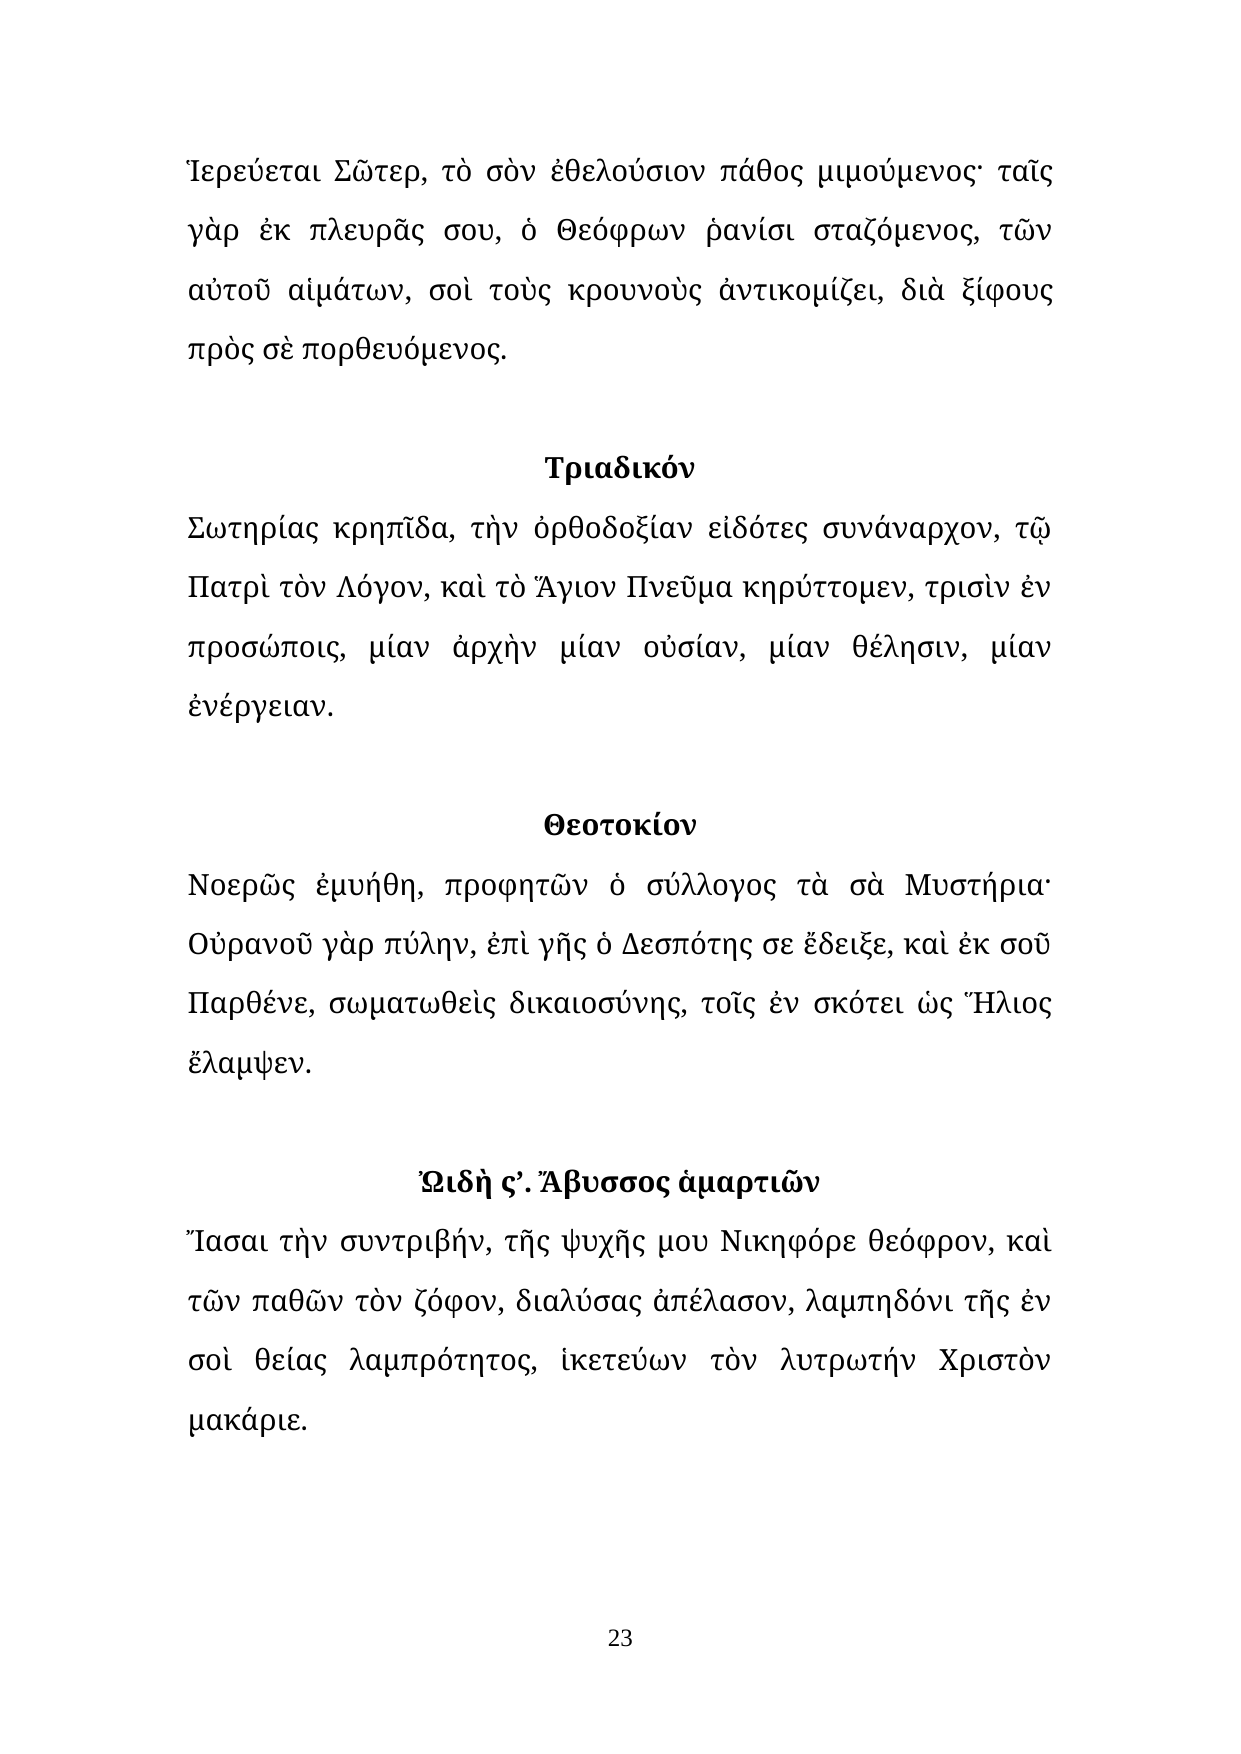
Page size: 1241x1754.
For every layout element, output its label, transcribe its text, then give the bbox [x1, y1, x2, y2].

text Ἴασαι τὴν συντριβήν, τῆς ψυχῆς μου Νικηφόρε θεόφρον, καὶ τῶν παθῶν τὸν ζόφον, διαλύσας ἀπέλασον, λαμπηδόνι τῆς ἐν σοὶ θείας λαμπρότητος, ἱκετεύων τὸν λυτρωτήν Χριστὸν μακάριε. [187, 1221, 1053, 1439]
text Σωτηρίας κρηπῖδα, τὴν ὀρθοδοξίαν εἰδότες συνάναρχον, τῷ Πατρὶ τὸν Λόγον, καὶ τὸ Ἅγιον Πνεῦμα κηρύττομεν, τρισὶν ἐν προσώποις, μίαν ἀρχὴν μίαν οὐσίαν, μίαν θέλησιν, μίαν ἐνέργειαν. [187, 507, 1053, 725]
text Θεοτοκίον [187, 804, 1053, 844]
text Τριαδικόν [187, 447, 1053, 487]
text ᾨδὴ ς’. Ἄβυσσος ἁμαρτιῶν [187, 1161, 1053, 1201]
text Ἱερεύεται Σῶτερ, τὸ σὸν ἐθελούσιον πάθος μιμούμενος· ταῖς γὰρ ἐκ πλευρᾶς σου, ὁ Θεόφρων ῥανίσι σταζόμενος, τῶν αὐτοῦ αἱμάτων, σοὶ τοὺς κρουνοὺς ἀντικομίζει, διὰ ξίφους πρὸς σὲ πορθευόμενος. [187, 150, 1053, 368]
text Νοερῶς ἐμυήθη, προφητῶν ὁ σύλλογος τὰ σὰ Μυστήρια· Οὐρανοῦ γὰρ πύλην, ἐπὶ γῆς ὁ Δεσπότης σε ἔδειξε, καὶ ἐκ σοῦ Παρθένε, σωματωθεὶς δικαιοσύνης, τοῖς ἐν σκότει ὡς Ἥλιος ἔλαμψεν. [187, 864, 1053, 1082]
